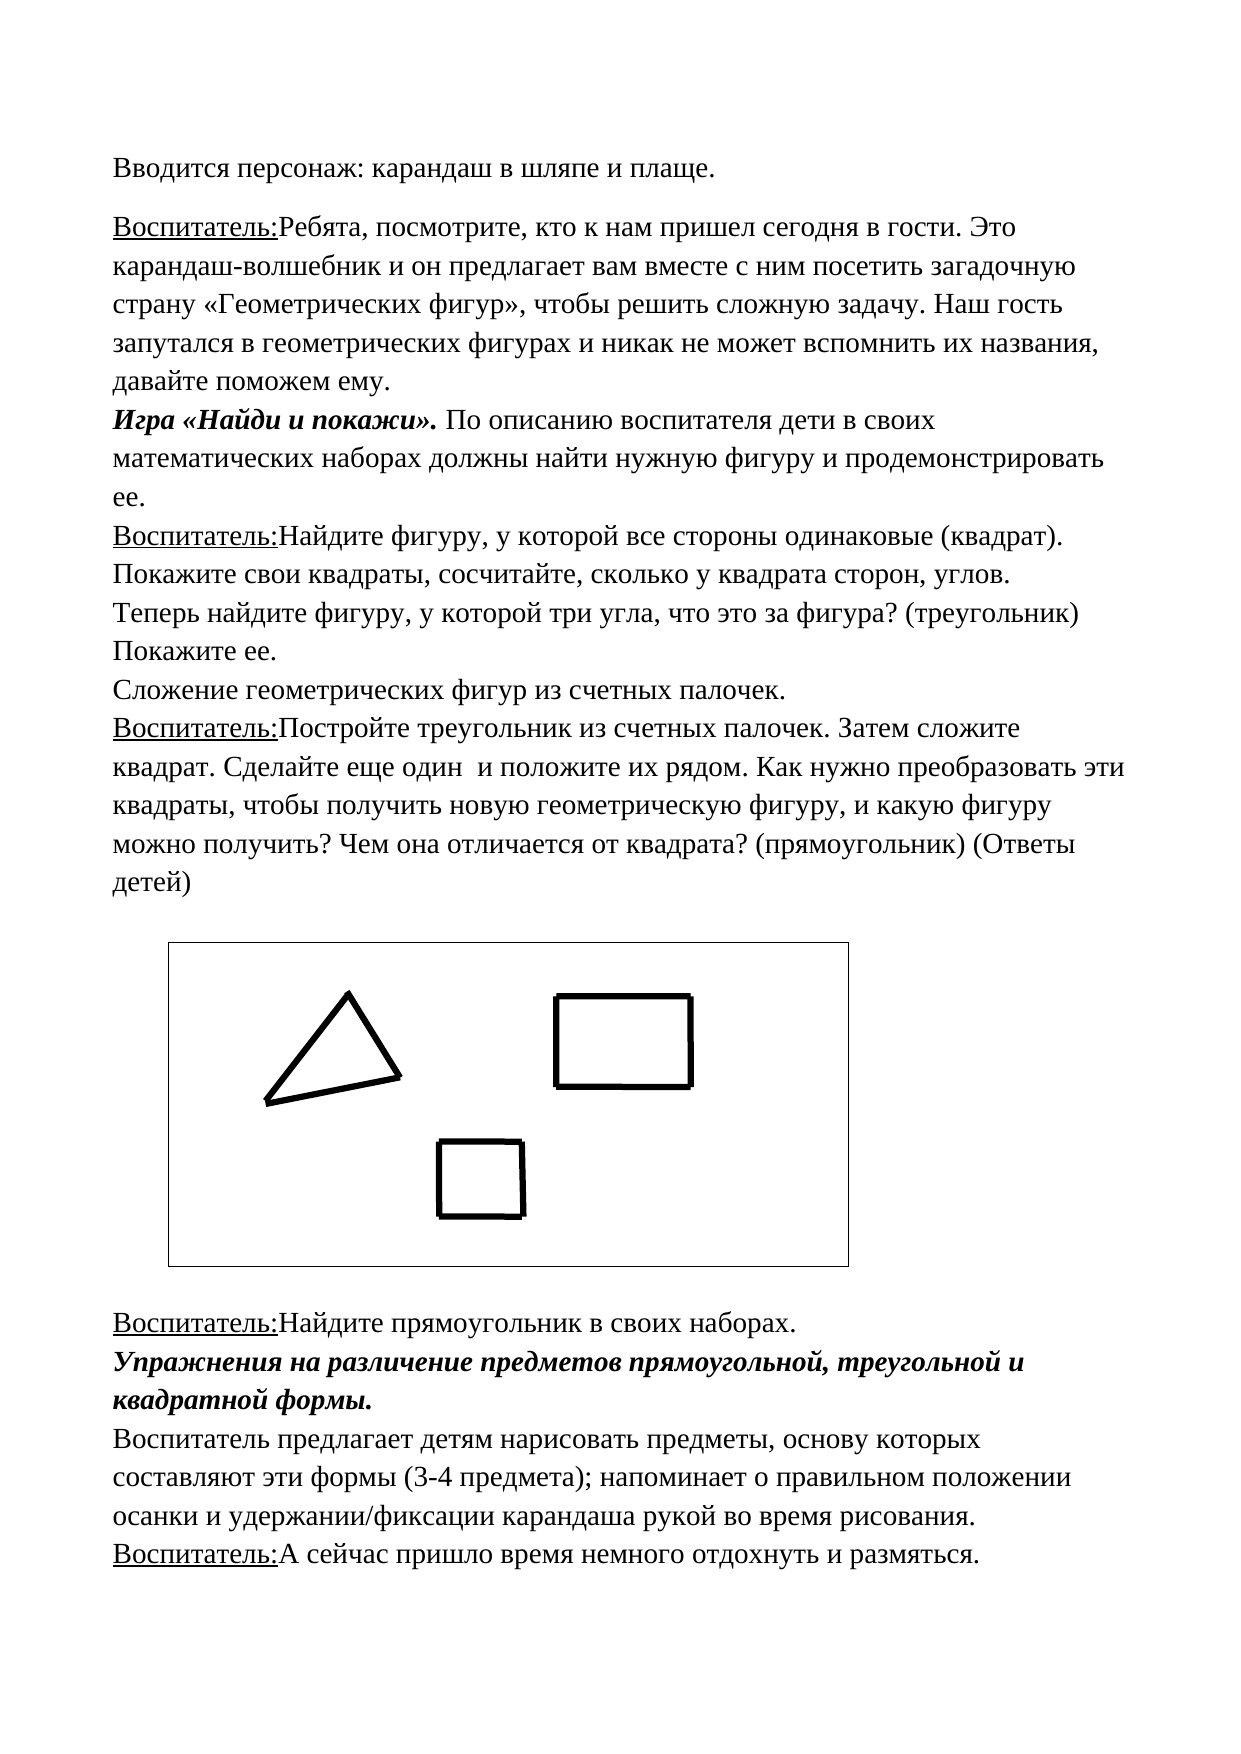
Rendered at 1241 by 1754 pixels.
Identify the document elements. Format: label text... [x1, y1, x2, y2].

text Сложение геометрических фигур из счетных палочек. [112, 672, 1128, 705]
text Воспитатель:Найдите прямоугольник в своих наборах. [112, 1305, 1128, 1339]
table_header [169, 943, 848, 1266]
text Игра «Найди и покажи». По описанию воспитателя дети в своих математических наборах должны найти нужную фигуру и продемонстрировать ее. [112, 402, 1128, 513]
text Воспитатель:Постройте треугольник из счетных палочек. Затем сложите квадрат. Сделайте еще один и положите их рядом. Как нужно преобразовать эти квадраты, чтобы получить новую геометрическую фигуру, и какую фигуру можно получить? Чем она отличается от квадрата? (прямоугольник) (Ответы детей) [112, 710, 1128, 898]
text Вводится персонаж: карандаш в шляпе и плаще. [112, 150, 1128, 183]
text Воспитатель:А сейчас пришло время немного отдохнуть и размяться. [112, 1536, 1128, 1570]
text Теперь найдите фигуру, у которой три угла, что это за фигура? (треугольник) Покажите ее. [112, 595, 1128, 667]
text Упражнения на различение предметов прямоугольной, треугольной и квадратной формы. [112, 1344, 1128, 1416]
text Воспитатель предлагает детям нарисовать предметы, основу которых составляют эти формы (3-4 предмета); напоминает о правильном положении осанки и удержании/фиксации карандаша рукой во время рисования. [112, 1421, 1128, 1531]
text Воспитатель:Ребята, посмотрите, кто к нам пришел сегодня в гости. Это карандаш-волшебник и он предлагает вам вместе с ним посетить загадочную страну «Геометрических фигур», чтобы решить сложную задачу. Наш гость запутался в геометрических фигурах и никак не может вспомнить их названия, давайте поможем ему. [112, 209, 1128, 397]
text Воспитатель:Найдите фигуру, у которой все стороны одинаковые (квадрат). Покажите свои квадраты, сосчитайте, сколько у квадрата сторон, углов. [112, 518, 1128, 590]
